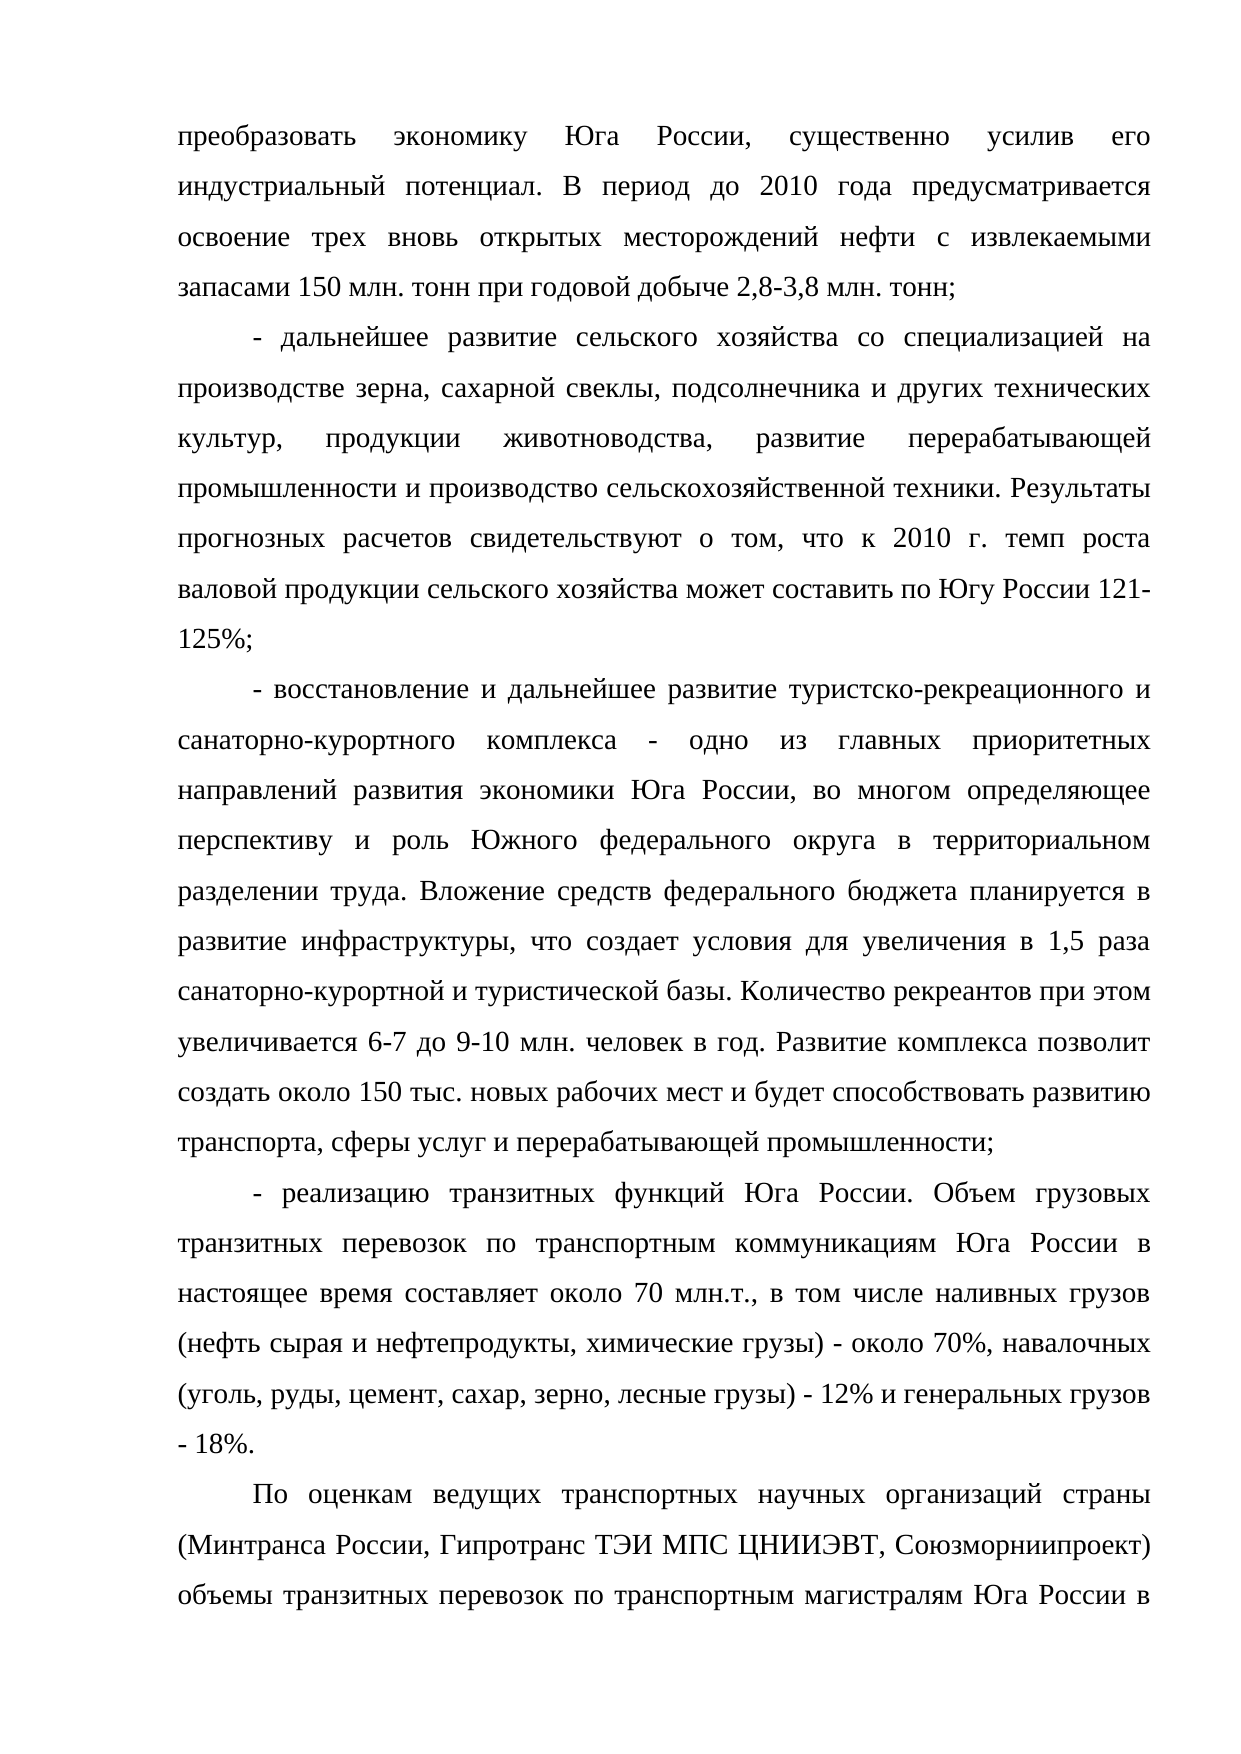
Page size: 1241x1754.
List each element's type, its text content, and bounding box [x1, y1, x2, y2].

text - реализацию транзитных функций Юга России. Объем грузовых транзитных перевозок по транспортным коммуникациям Юга России в настоящее время составляет около 70 млн.т., в том числе наливных грузов (нефть сырая и нефтепродукты, химические грузы) - около 70%, навалочных (уголь, руды, цемент, сахар, зерно, лесные грузы) - 12% и генеральных грузов - 18%. [177, 1175, 1152, 1460]
text - восстановление и дальнейшее развитие туристско-рекреационного и санаторно-курортного комплекса - одно из главных приоритетных направлений развития экономики Юга России, во многом определяющее перспективу и роль Южного федерального округа в территориальном разделении труда. Вложение средств федерального бюджета планируется в развитие инфраструктуры, что создает условия для увеличения в 1,5 раза санаторно-курортной и туристической базы. Количество рекреантов при этом увеличивается 6-7 до 9-10 млн. человек в год. Развитие комплекса позволит создать около 150 тыс. новых рабочих мест и будет способствовать развитию транспорта, сферы услуг и перерабатывающей промышленности; [177, 672, 1152, 1158]
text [177, 118, 1152, 303]
text - дальнейшее развитие сельского хозяйства со специализацией на производстве зерна, сахарной свеклы, подсолнечника и других технических культур, продукции животноводства, развитие перерабатывающей промышленности и производство сельскохозяйственной техники. Результаты прогнозных расчетов свидетельствуют о том, что к . темп роста валовой продукции сельского хозяйства может составить по Югу России 121-125%; [177, 319, 1152, 655]
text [177, 1477, 1152, 1611]
